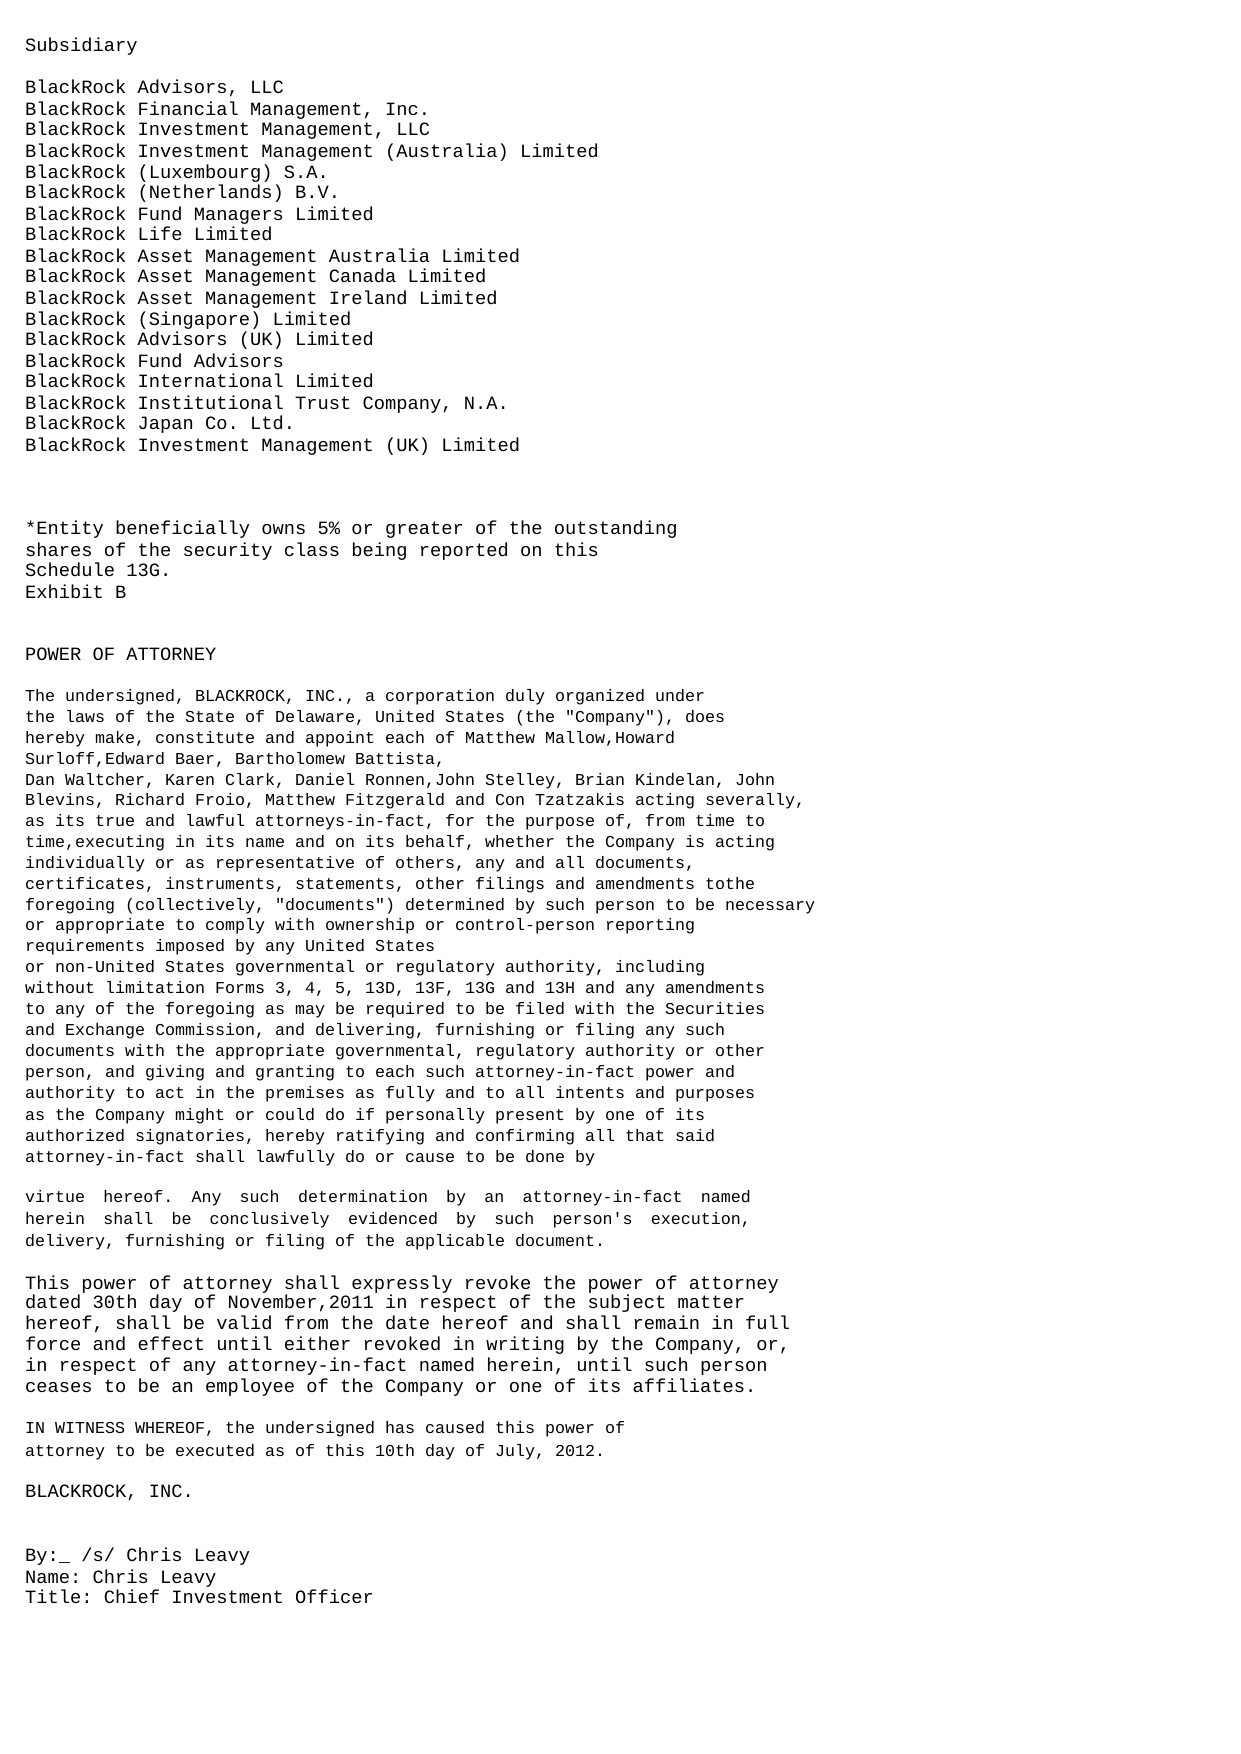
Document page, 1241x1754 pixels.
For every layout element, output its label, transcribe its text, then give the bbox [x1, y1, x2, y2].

text *Entity beneficially owns 5% or greater of the outstanding [25, 519, 1090, 540]
text Schedule 13G. [25, 561, 1090, 582]
text BlackRock Investment Management (UK) Limited [25, 435, 1090, 455]
text BlackRock Advisors (UK) Limited [25, 329, 1090, 351]
text Dan Waltcher, Karen Clark, Daniel Ronnen,John Stelley, Brian Kindelan, John Blevins, Richard Froio, Matthew Fitzgerald and Con Tzatzakis acting severally, as its true and lawful attorneys-in-fact, for the purpose of, from time to time,executing in its name and on its behalf, whether the Company is acting individually or as representative of others, any and all documents, certificates, instruments, statements, other filings and amendments tothe foregoing (collectively, "documents") determined by such person to be necessary or appropriate to comply with ownership or control-person reporting requirements imposed by any United States [25, 771, 817, 957]
text BlackRock Life Limited [25, 224, 1090, 246]
text POWER OF ATTORNEY [25, 645, 1090, 666]
text BlackRock Asset Management Canada Limited [25, 267, 1090, 288]
text BLACKROCK, INC. [25, 1482, 1090, 1503]
text BlackRock (Luxembourg) S.A. [25, 162, 1090, 183]
text Name: Chris Leavy [25, 1567, 1090, 1588]
text BlackRock Investment Management (Australia) Limited [25, 141, 1090, 162]
text BlackRock Fund Advisors [25, 351, 1090, 371]
text Subsidiary [25, 35, 1090, 57]
text BlackRock Advisors, LLC [25, 77, 1090, 99]
text By:_ /s/ Chris Leavy [25, 1546, 1090, 1567]
text BlackRock Investment Management, LLC [25, 120, 1090, 141]
text The undersigned, BLACKROCK, INC., a corporation duly organized under the laws of the State of Delaware, United States (the "Company"), does hereby make, constitute and appoint each of Matthew Mallow,Howard Surloff,Edward Baer, Bartholomew Battista, [25, 688, 728, 769]
text BlackRock Japan Co. Ltd. [25, 413, 1090, 435]
text BlackRock International Limited [25, 371, 1090, 393]
text virtue hereof. Any such determination by an attorney-in-fact named herein shall be conclusively evidenced by such person's execution, delivery, furnishing or filing of the applicable document. [25, 1189, 751, 1251]
text BlackRock (Netherlands) B.V. [25, 183, 1090, 204]
text shares of the security class being reported on this [25, 540, 1090, 561]
text BlackRock Fund Managers Limited [25, 204, 1090, 224]
text Title: Chief Investment Officer [25, 1588, 1090, 1609]
text BlackRock (Singapore) Limited [25, 308, 1090, 329]
text BlackRock Asset Management Australia Limited [25, 246, 1090, 267]
text BlackRock Financial Management, Inc. [25, 99, 1090, 120]
text BlackRock Asset Management Ireland Limited [25, 288, 1090, 308]
text This power of attorney shall expressly revoke the power of attorney dated 30th day of November,2011 in respect of the subject matter hereof, shall be valid from the date hereof and shall remain in full force and effect until either revoked in writing by the Company, or, in respect of any attorney-in-fact named herein, until such person ceases to be an employee of the Company or one of its affiliates. [25, 1273, 817, 1398]
text Exhibit B [25, 582, 1090, 603]
text or non-United States governmental or regulatory authority, including without limitation Forms 3, 4, 5, 13D, 13F, 13G and 13H and any amendments to any of the foregoing as may be required to be filed with the Securities and Exchange Commission, and delivering, furnishing or filing any such documents with the appropriate governmental, regulatory authority or other person, and giving and granting to each such attorney-in-fact power and authority to act in the premises as fully and to all intents and purposes as the Company might or could do if personally present by one of its authorized signatories, hereby ratifying and confirming all that said attorney-in-fact shall lawfully do or cause to be done by [25, 959, 774, 1167]
text BlackRock Institutional Trust Company, N.A. [25, 393, 1090, 413]
text IN WITNESS WHEREOF, the undersigned has caused this power of attorney to be executed as of this 10th day of July, 2012. [25, 1419, 684, 1461]
